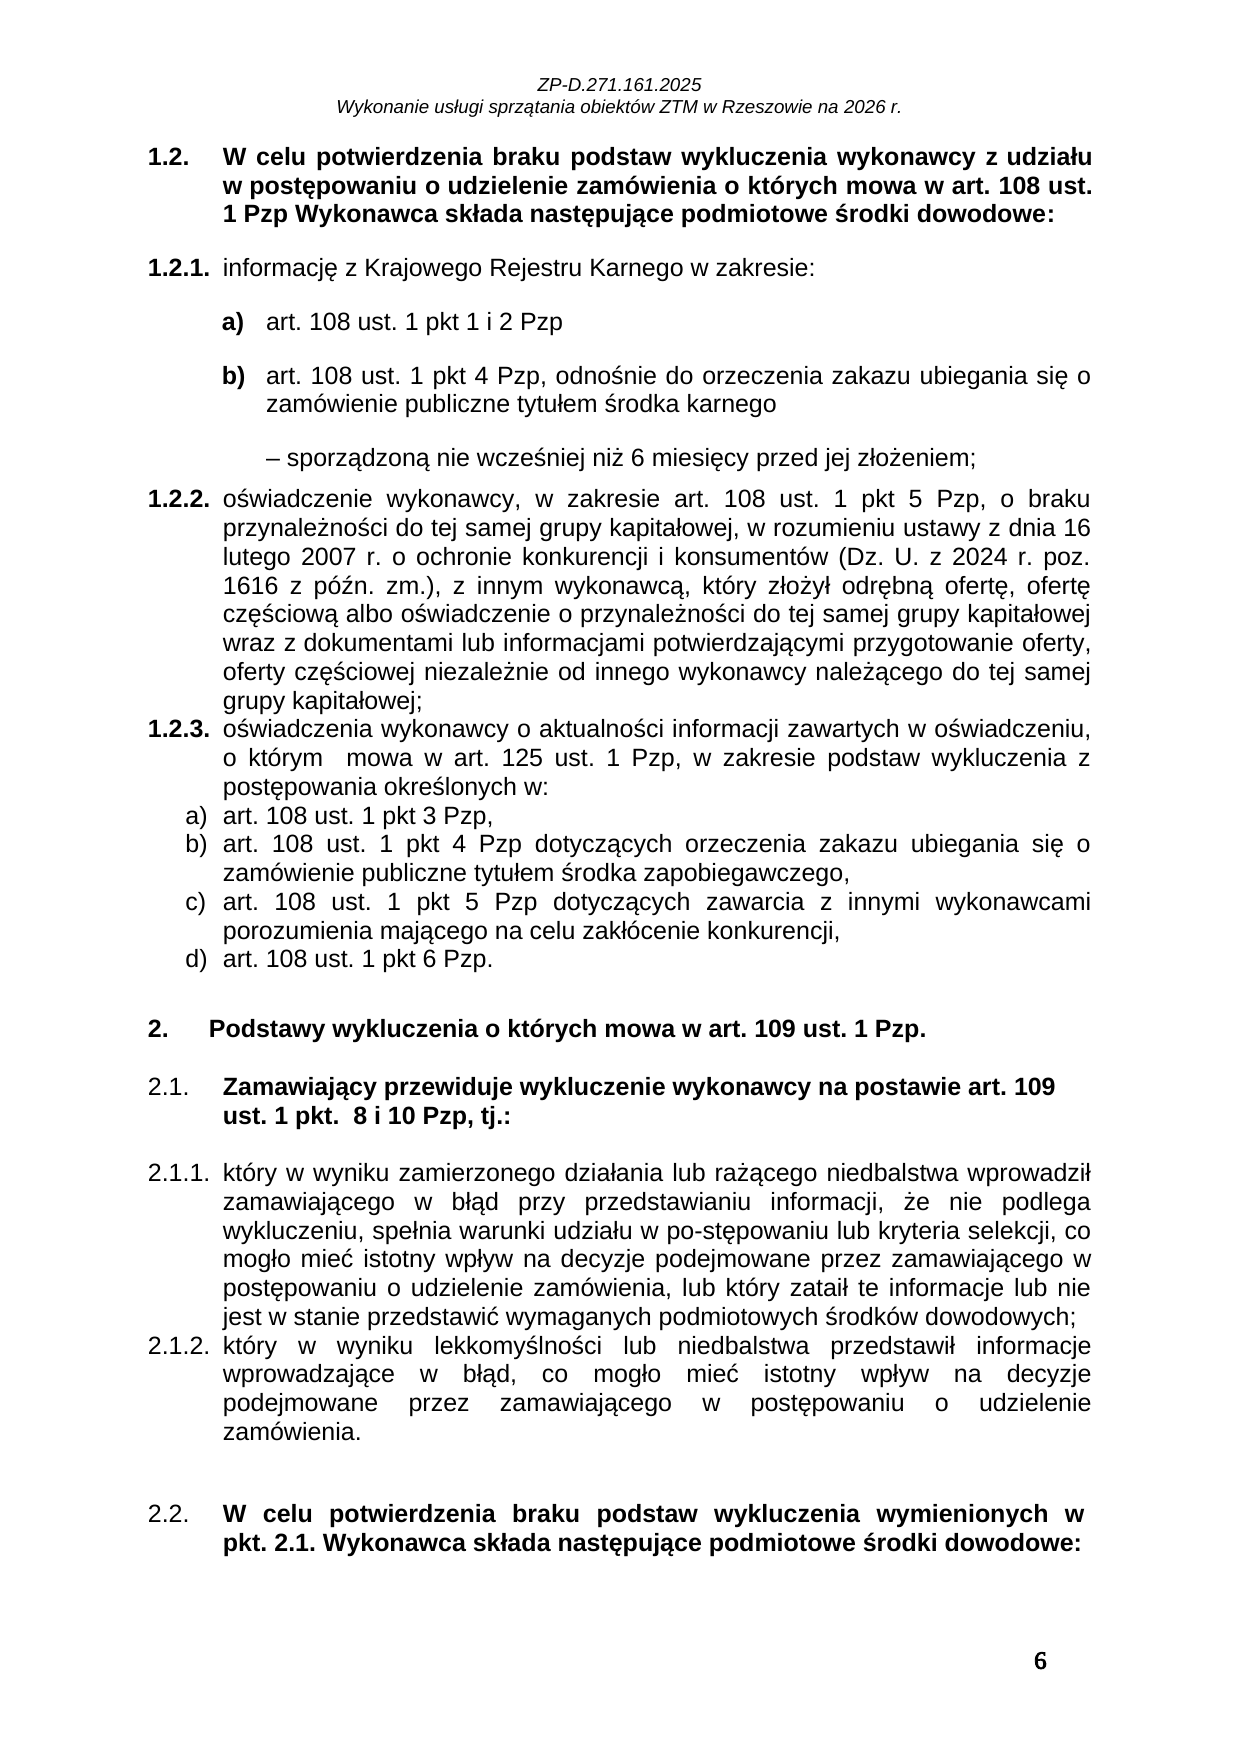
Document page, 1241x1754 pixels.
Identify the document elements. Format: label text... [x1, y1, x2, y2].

text – sporządzoną nie wcześniej niż 6 miesięcy przed jej złożeniem; [266, 443, 1092, 472]
list art. 108 ust. 1 pkt 5 Pzp dotyczących zawarcia z innymi wykonawcami porozumienia mającego na celu zakłócenie konkurencji, [185, 887, 1092, 944]
list oświadczenie wykonawcy, w zakresie art. 108 ust. 1 pkt 5 Pzp, o braku przynależności do tej samej grupy kapitałowej, w rozumieniu ustawy z dnia 16 lutego 2007 r. o ochronie konkurencji i konsumentów (Dz. U. z 2024 r. poz. 1616 z późn. zm.), z innym wykonawcą, który złożył odrębną ofertę, ofertę częściową albo oświadczenie o przynależności do tej samej grupy kapitałowej wraz z dokumentami lub informacjami potwierdzającymi przygotowanie oferty, oferty częściowej niezależnie od innego wykonawcy należącego do tej samej grupy kapitałowej; [148, 484, 1092, 714]
list Zamawiający przewiduje wykluczenie wykonawcy na postawie art. 109 ust. 1 pkt. 8 i 10 Pzp, tj.: [148, 1072, 1092, 1129]
list oświadczenia wykonawcy o aktualności informacji zawartych w oświadczeniu, o którym mowa w art. 125 ust. 1 Pzp, w zakresie podstaw wykluczenia z postępowania określonych w: [148, 714, 1092, 801]
list który w wyniku zamierzonego działania lub rażącego niedbalstwa wprowadził zamawiającego w błąd przy przedstawianiu informacji, że nie podlega wykluczeniu, spełnia warunki udziału w po-stępowaniu lub kryteria selekcji, co mogło mieć istotny wpływ na decyzje podejmowane przez zamawiającego w postępowaniu o udzielenie zamówienia, lub który zataił te informacje lub nie jest w stanie przedstawić wymaganych podmiotowych środków dowodowych; [148, 1158, 1092, 1331]
list art. 108 ust. 1 pkt 6 Pzp. [185, 944, 1092, 973]
list Podstawy wykluczenia o których mowa w art. 109 ust. 1 Pzp. [148, 1014, 1092, 1043]
list W celu potwierdzenia braku podstaw wykluczenia wymienionych w pkt. 2.1. Wykonawca składa następujące podmiotowe środki dowodowe: [148, 1499, 1092, 1557]
list art. 108 ust. 1 pkt 4 Pzp, odnośnie do orzeczenia zakazu ubiegania się o zamówienie publiczne tytułem środka karnego [222, 361, 1092, 418]
list art. 108 ust. 1 pkt 3 Pzp, [185, 801, 1092, 829]
list który w wyniku lekkomyślności lub niedbalstwa przedstawił informacje wprowadzające w błąd, co mogło mieć istotny wpływ na decyzje podejmowane przez zamawiającego w postępowaniu o udzielenie zamówienia. [148, 1331, 1092, 1446]
list art. 108 ust. 1 pkt 4 Pzp dotyczących orzeczenia zakazu ubiegania się o zamówienie publiczne tytułem środka zapobiegawczego, [185, 829, 1092, 887]
list W celu potwierdzenia braku podstaw wykluczenia wykonawcy z udziału w postępowaniu o udzielenie zamówienia o których mowa w art. 108 ust. 1 Pzp Wykonawca składa następujące podmiotowe środki dowodowe: [148, 142, 1092, 228]
list art. 108 ust. 1 pkt 1 i 2 Pzp [222, 307, 1092, 336]
list informację z Krajowego Rejestru Karnego w zakresie: [148, 253, 1092, 282]
